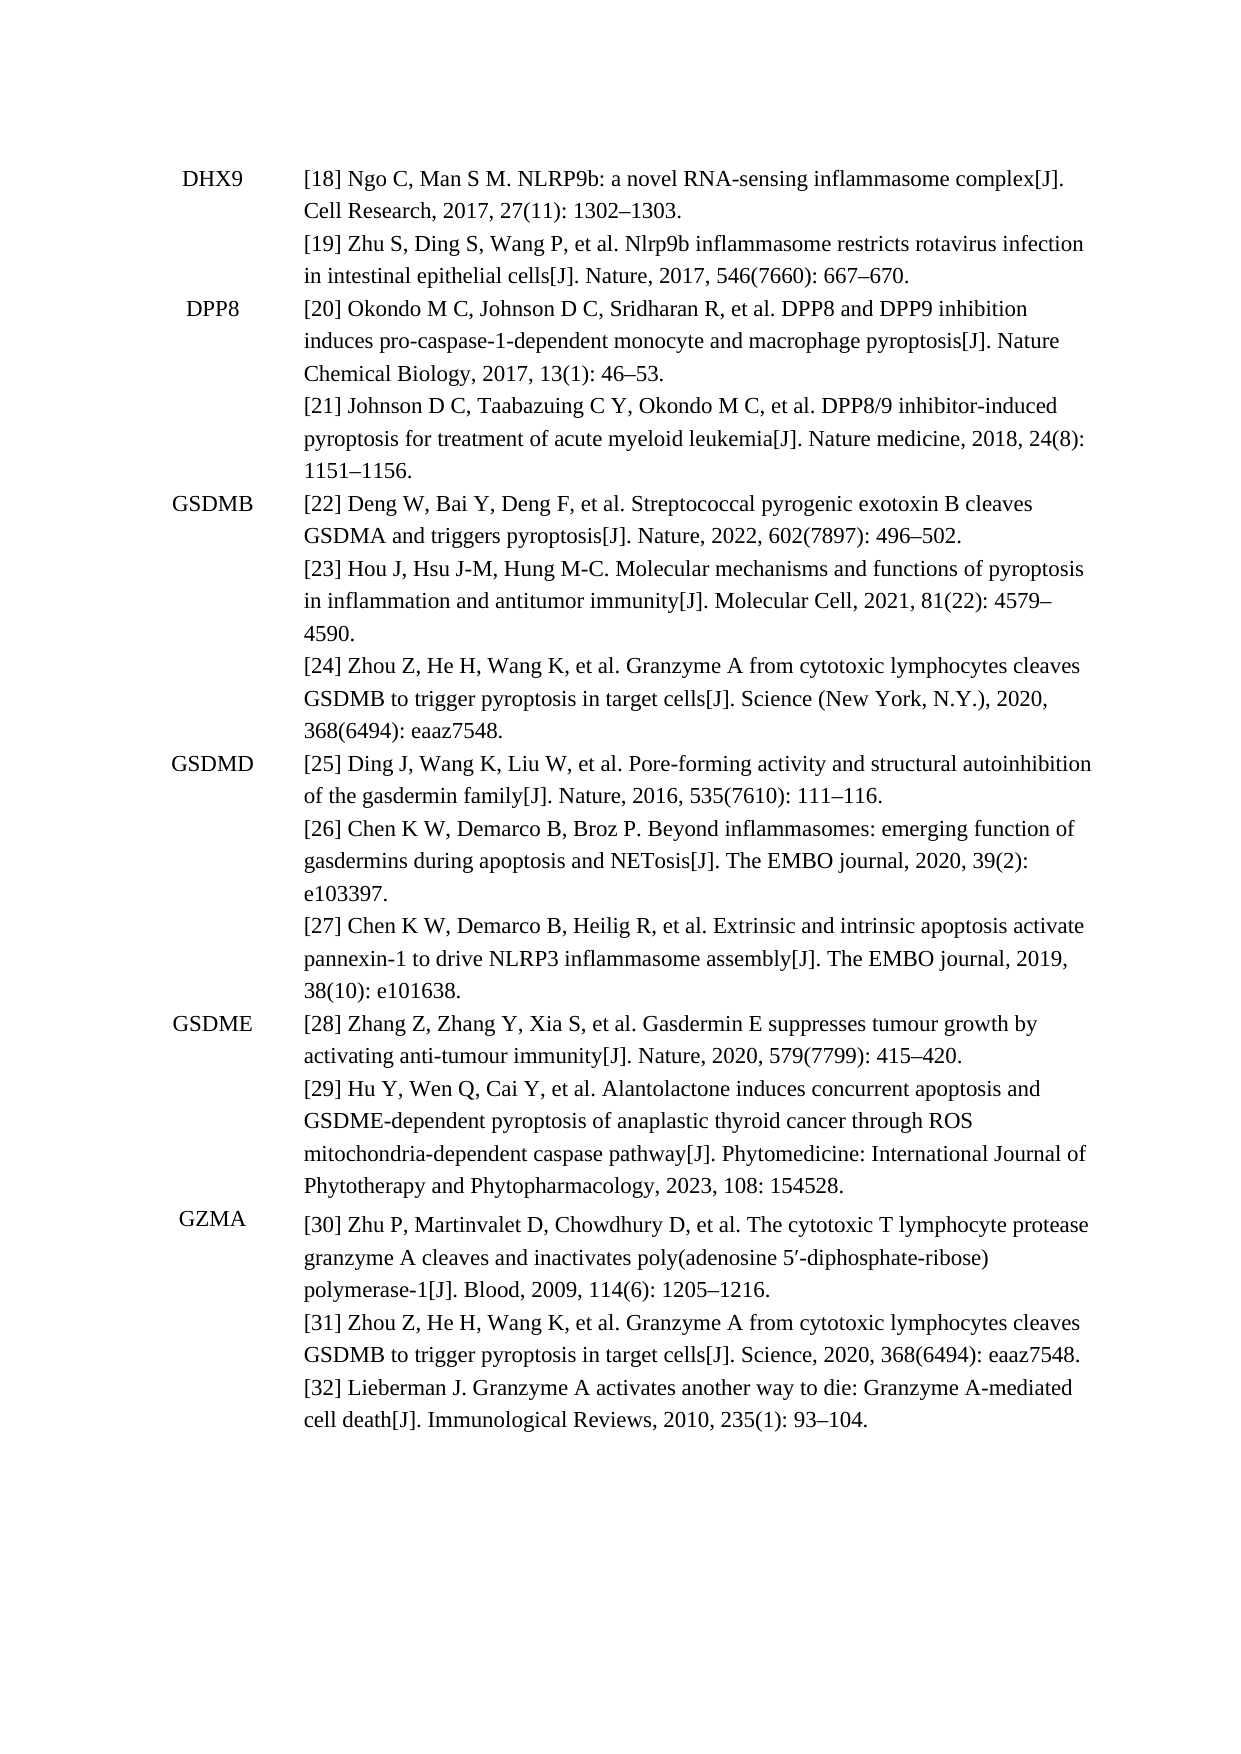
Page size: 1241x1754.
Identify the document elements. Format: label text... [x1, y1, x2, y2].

table_cell GSDMB [133, 487, 292, 747]
table_cell GSDME [133, 1007, 292, 1202]
table_cell [22] Deng W, Bai Y, Deng F, et al. Streptococcal pyrogenic exotoxin B cleaves GSDMA and triggers pyroptosis[J]. Nature, 2022, 602(7897): 496–502. [23] Hou J, Hsu J-M, Hung M-C. Molecular mechanisms and functions of pyroptosis in inflammation and antitumor immunity[J]. Molecular Cell, 2021, 81(22): 4579–4590. [24] Zhou Z, He H, Wang K, et al. Granzyme A from cytotoxic lymphocytes cleaves GSDMB to trigger pyroptosis in target cells[J]. Science (New York, N.Y.), 2020, 368(6494): eaaz7548. [292, 487, 1108, 747]
table_cell DPP8 [133, 292, 292, 487]
table_cell GSDMD [133, 747, 292, 1007]
table_cell [28] Zhang Z, Zhang Y, Xia S, et al. Gasdermin E suppresses tumour growth by activating anti-tumour immunity[J]. Nature, 2020, 579(7799): 415–420. [29] Hu Y, Wen Q, Cai Y, et al. Alantolactone induces concurrent apoptosis and GSDME-dependent pyroptosis of anaplastic thyroid cancer through ROS mitochondria-dependent caspase pathway[J]. Phytomedicine: International Journal of Phytotherapy and Phytopharmacology, 2023, 108: 154528. [292, 1007, 1108, 1202]
table_cell [20] Okondo M C, Johnson D C, Sridharan R, et al. DPP8 and DPP9 inhibition induces pro-caspase-1-dependent monocyte and macrophage pyroptosis[J]. Nature Chemical Biology, 2017, 13(1): 46–53. [21] Johnson D C, Taabazuing C Y, Okondo M C, et al. DPP8/9 inhibitor-induced pyroptosis for treatment of acute myeloid leukemia[J]. Nature medicine, 2018, 24(8): 1151–1156. [292, 292, 1108, 487]
table_cell [30] Zhu P, Martinvalet D, Chowdhury D, et al. The cytotoxic T lymphocyte protease granzyme A cleaves and inactivates poly(adenosine 5′-diphosphate-ribose) polymerase-1[J]. Blood, 2009, 114(6): 1205–1216. [31] Zhou Z, He H, Wang K, et al. Granzyme A from cytotoxic lymphocytes cleaves GSDMB to trigger pyroptosis in target cells[J]. Science, 2020, 368(6494): eaaz7548. [32] Lieberman J. Granzyme A activates another way to die: Granzyme A-mediated cell death[J]. Immunological Reviews, 2010, 235(1): 93–104. [292, 1202, 1108, 1442]
table_cell [18] Ngo C, Man S M. NLRP9b: a novel RNA-sensing inflammasome complex[J]. Cell Research, 2017, 27(11): 1302–1303. [19] Zhu S, Ding S, Wang P, et al. Nlrp9b inflammasome restricts rotavirus infection in intestinal epithelial cells[J]. Nature, 2017, 546(7660): 667–670. [292, 162, 1108, 292]
table_cell DHX9 [133, 162, 292, 292]
table_cell [25] Ding J, Wang K, Liu W, et al. Pore-forming activity and structural autoinhibition of the gasdermin family[J]. Nature, 2016, 535(7610): 111–116. [26] Chen K W, Demarco B, Broz P. Beyond inflammasomes: emerging function of gasdermins during apoptosis and NETosis[J]. The EMBO journal, 2020, 39(2): e103397. [27] Chen K W, Demarco B, Heilig R, et al. Extrinsic and intrinsic apoptosis activate pannexin-1 to drive NLRP3 inflammasome assembly[J]. The EMBO journal, 2019, 38(10): e101638. [292, 747, 1108, 1007]
table_cell GZMA [133, 1202, 292, 1442]
